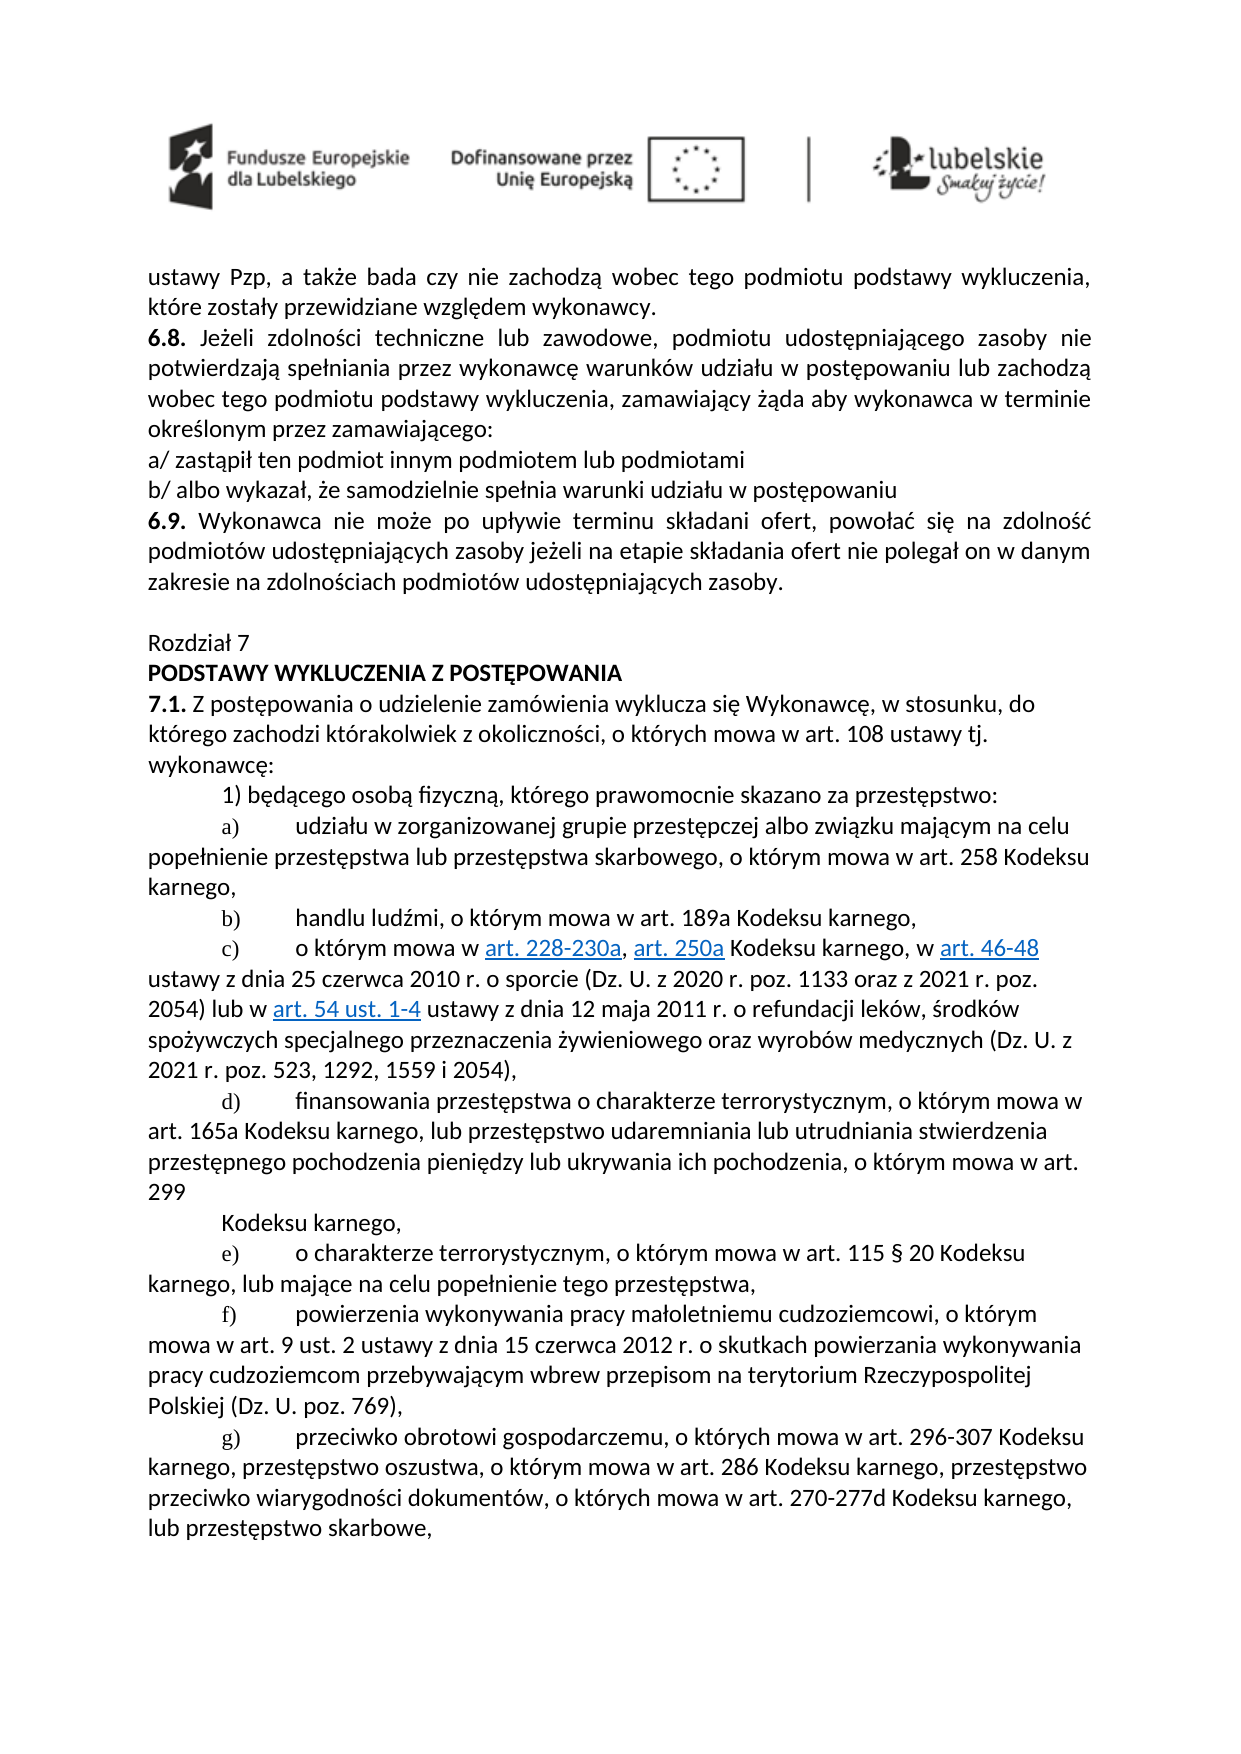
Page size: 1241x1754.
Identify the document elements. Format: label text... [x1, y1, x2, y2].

list o charakterze terrorystycznym, o którym mowa w art. 115 § 20 Kodeksu karnego, lub mające na celu popełnienie tego przestępstwa, [148, 1237, 1093, 1298]
text Rozdział 7 [148, 627, 1093, 658]
list o którym mowa w art. 228-230a, art. 250a Kodeksu karnego, w art. 46-48 ustawy z dnia 25 czerwca 2010 r. o sporcie (Dz. U. z 2020 r. poz. 1133 oraz z 2021 r. poz. 2054) lub w art. 54 ust. 1-4 ustawy z dnia 12 maja 2011 r. o refundacji leków, środków spożywczych specjalnego przeznaczenia żywieniowego oraz wyrobów medycznych (Dz. U. z 2021 r. poz. 523, 1292, 1559 i 2054), [148, 932, 1093, 1085]
list udziału w zorganizowanej grupie przestępczej albo związku mającym na celu popełnienie przestępstwa lub przestępstwa skarbowego, o którym mowa w art. 258 Kodeksu karnego, [148, 810, 1093, 902]
text 1) będącego osobą fizyczną, którego prawomocnie skazano za przestępstwo: [221, 780, 1093, 810]
list finansowania przestępstwa o charakterze terrorystycznym, o którym mowa w art. 165a Kodeksu karnego, lub przestępstwo udaremniania lub utrudniania stwierdzenia przestępnego pochodzenia pieniędzy lub ukrywania ich pochodzenia, o którym mowa w art. 299 [148, 1085, 1093, 1207]
text b/ albo wykazał, że samodzielnie spełnia warunki udziału w postępowaniu [148, 474, 1093, 505]
text Kodeksu karnego, [221, 1207, 1093, 1237]
list przeciwko obrotowi gospodarczemu, o których mowa w art. 296-307 Kodeksu karnego, przestępstwo oszustwa, o którym mowa w art. 286 Kodeksu karnego, przestępstwo przeciwko wiarygodności dokumentów, o których mowa w art. 270-277d Kodeksu karnego, lub przestępstwo skarbowe, [148, 1421, 1093, 1543]
text a/ zastąpił ten podmiot innym podmiotem lub podmiotami [148, 444, 1093, 474]
text 7.1. Z postępowania o udzielenie zamówienia wyklucza się Wykonawcę, w stosunku, do którego zachodzi którakolwiek z okoliczności, o których mowa w art. 108 ustawy tj. wykonawcę: [148, 688, 1093, 780]
text 6.8. Jeżeli zdolności techniczne lub zawodowe, podmiotu udostępniającego zasoby nie potwierdzają spełniania przez wykonawcę warunków udziału w postępowaniu lub zachodzą wobec tego podmiotu podstawy wykluczenia, zamawiający żąda aby wykonawca w terminie określonym przez zamawiającego: [148, 322, 1093, 444]
text 6.9. Wykonawca nie może po upływie terminu składani ofert, powołać się na zdolność podmiotów udostępniających zasoby jeżeli na etapie składania ofert nie polegał on w danym zakresie na zdolnościach podmiotów udostępniających zasoby. [148, 505, 1093, 597]
picture [147, 102, 1066, 232]
subtitle PODSTAWY WYKLUCZENIA Z POSTĘPOWANIA [148, 658, 1019, 688]
list powierzenia wykonywania pracy małoletniemu cudzoziemcowi, o którym mowa w art. 9 ust. 2 ustawy z dnia 15 czerwca 2012 r. o skutkach powierzania wykonywania pracy cudzoziemcom przebywającym wbrew przepisom na terytorium Rzeczypospolitej Polskiej (Dz. U. poz. 769), [148, 1298, 1093, 1421]
list handlu ludźmi, o którym mowa w art. 189a Kodeksu karnego, [148, 902, 1093, 932]
